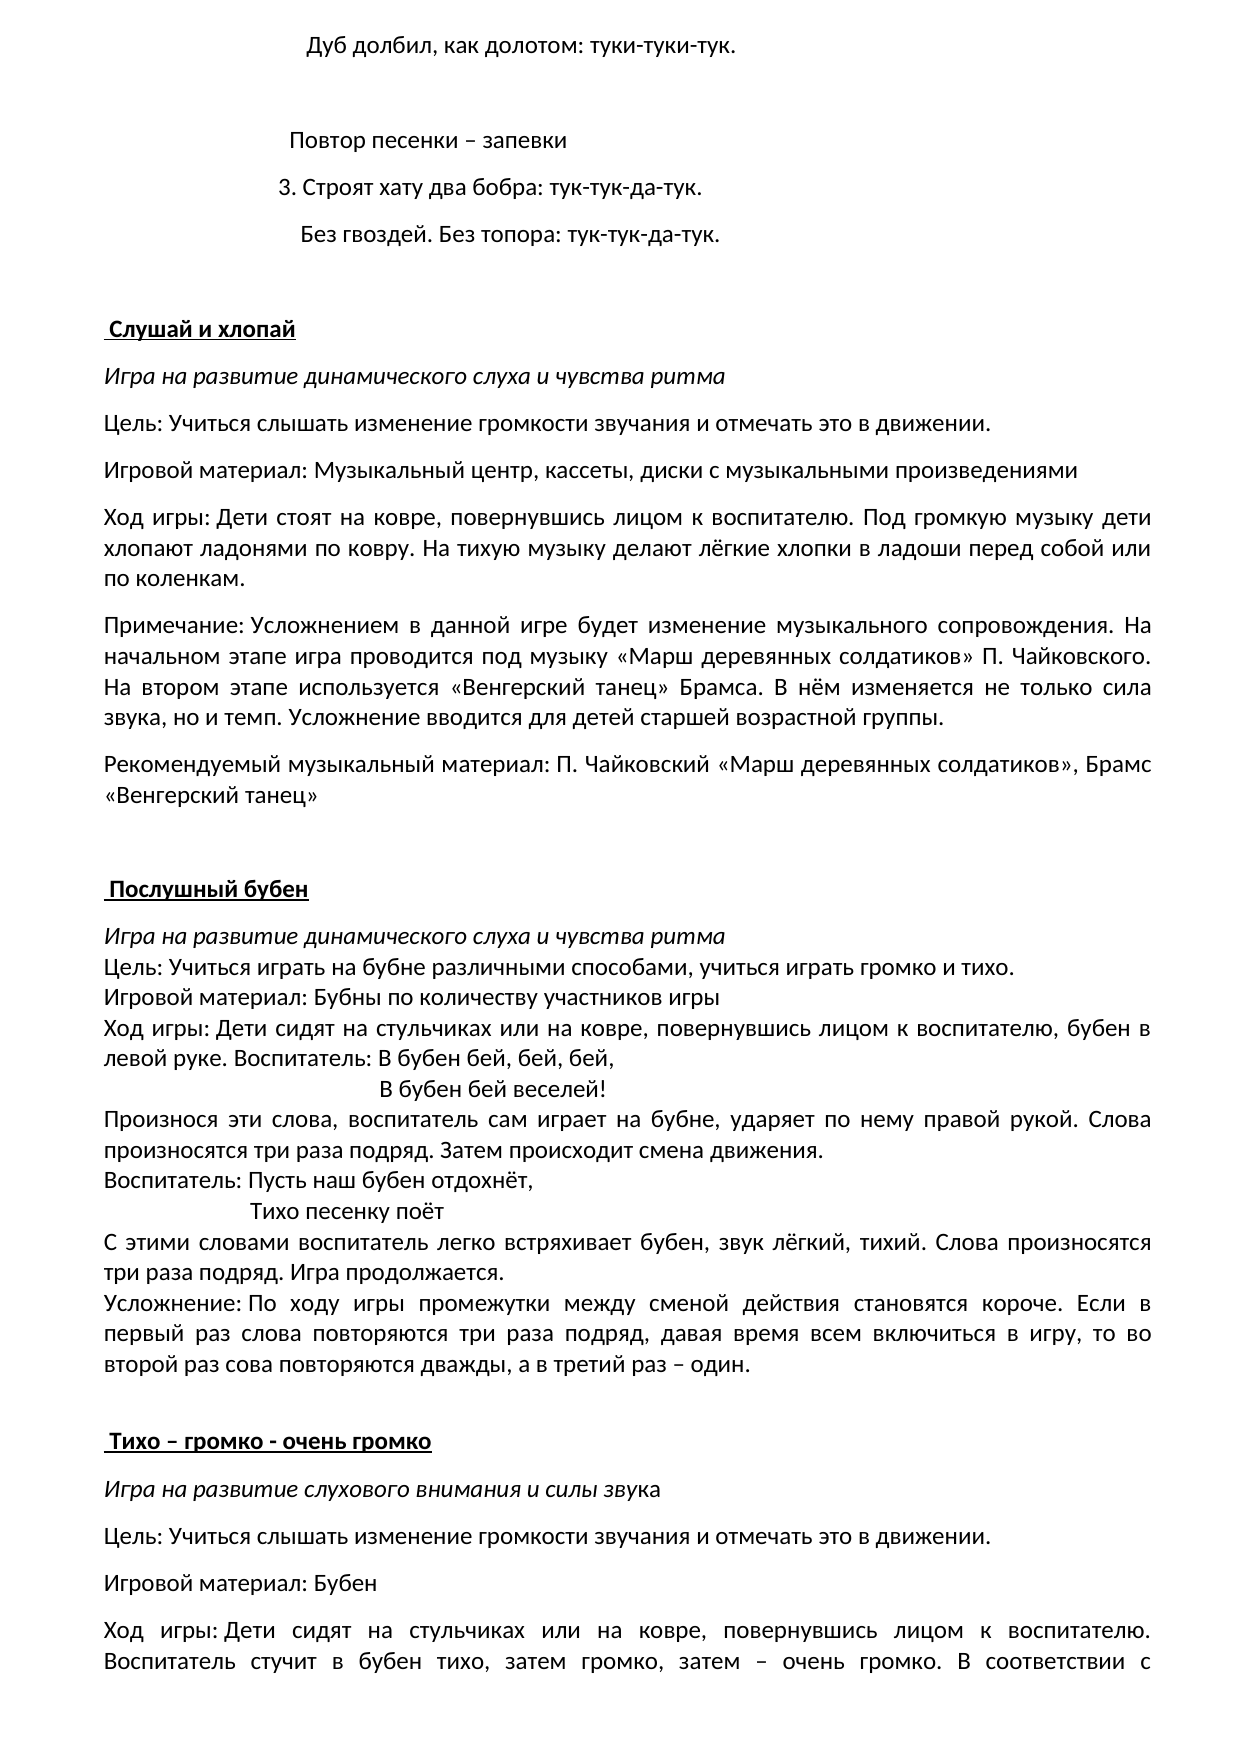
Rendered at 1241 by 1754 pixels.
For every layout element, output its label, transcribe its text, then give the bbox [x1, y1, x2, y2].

text Рекомендуемый музыкальный материал: П. Чайковский «Марш деревянных солдатиков», Брамс «Венгерский танец» [103, 748, 1152, 809]
text Игровой материал: Бубны по количеству участников игры [103, 982, 1152, 1012]
text Игра на развитие динамического слуха и чувства ритма [103, 921, 1152, 951]
text С этими словами воспитатель легко встряхивает бубен, звук лёгкий, тихий. Слова произносятся три раза подряд. Игра продолжается. [103, 1226, 1152, 1287]
text Игровой материал: Музыкальный центр, кассеты, диски с музыкальными произведениями [103, 454, 1152, 485]
text Без гвоздей. Без топора: тук-тук-да-тук. [103, 218, 1152, 249]
text Слушай и хлопай [103, 313, 1152, 343]
text Игра на развитие слухового внимания и силы звука [103, 1473, 1152, 1503]
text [103, 124, 1152, 154]
text Произнося эти слова, воспитатель сам играет на бубне, ударяет по нему правой рукой. Слова произносятся три раза подряд. Затем происходит смена движения. [103, 1104, 1152, 1165]
text Цель: Учиться слышать изменение громкости звучания и отмечать это в движении. [103, 1520, 1152, 1550]
text Примечание: Усложнением в данной игре будет изменение музыкального сопровождения. На начальном этапе игра проводится под музыку «Марш деревянных солдатиков» П. Чайковского. На втором этапе используется «Венгерский танец» Брамса. В нём изменяется не только сила звука, но и темп. Усложнение вводится для детей старшей возрастной группы. [103, 610, 1152, 732]
text Игра на развитие динамического слуха и чувства ритма [103, 360, 1152, 390]
text Воспитатель: Пусть наш бубен отдохнёт, [103, 1165, 1152, 1195]
text Тихо песенку поёт [103, 1195, 1152, 1226]
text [103, 1614, 1152, 1675]
text В бубен бей веселей! [103, 1073, 1152, 1104]
text Усложнение: По ходу игры промежутки между сменой действия становятся короче. Если в первый раз слова повторяются три раза подряд, давая время всем включиться в игру, то во второй раз сова повторяются дважды, а в третий раз – один. [103, 1287, 1152, 1378]
text Ход игры: Дети сидят на стульчиках или на ковре, повернувшись лицом к воспитателю, бубен в левой руке. Воспитатель: В бубен бей, бей, бей, [103, 1012, 1152, 1073]
text Цель: Учиться слышать изменение громкости звучания и отмечать это в движении. [103, 407, 1152, 438]
text Тихо – громко - очень громко [103, 1426, 1152, 1456]
text Дуб долбил, как долотом: туки-туки-тук. [103, 29, 1152, 60]
text Игровой материал: Бубен [103, 1567, 1152, 1598]
text Послушный бубен [103, 873, 1152, 904]
text Цель: Учиться играть на бубне различными способами, учиться играть громко и тихо. [103, 951, 1152, 982]
text 3. Строят хату два бобра: тук-тук-да-тук. [103, 171, 1152, 202]
text Ход игры: Дети стоят на ковре, повернувшись лицом к воспитателю. Под громкую музыку дети хлопают ладонями по ковру. На тихую музыку делают лёгкие хлопки в ладоши перед собой или по коленкам. [103, 501, 1152, 593]
